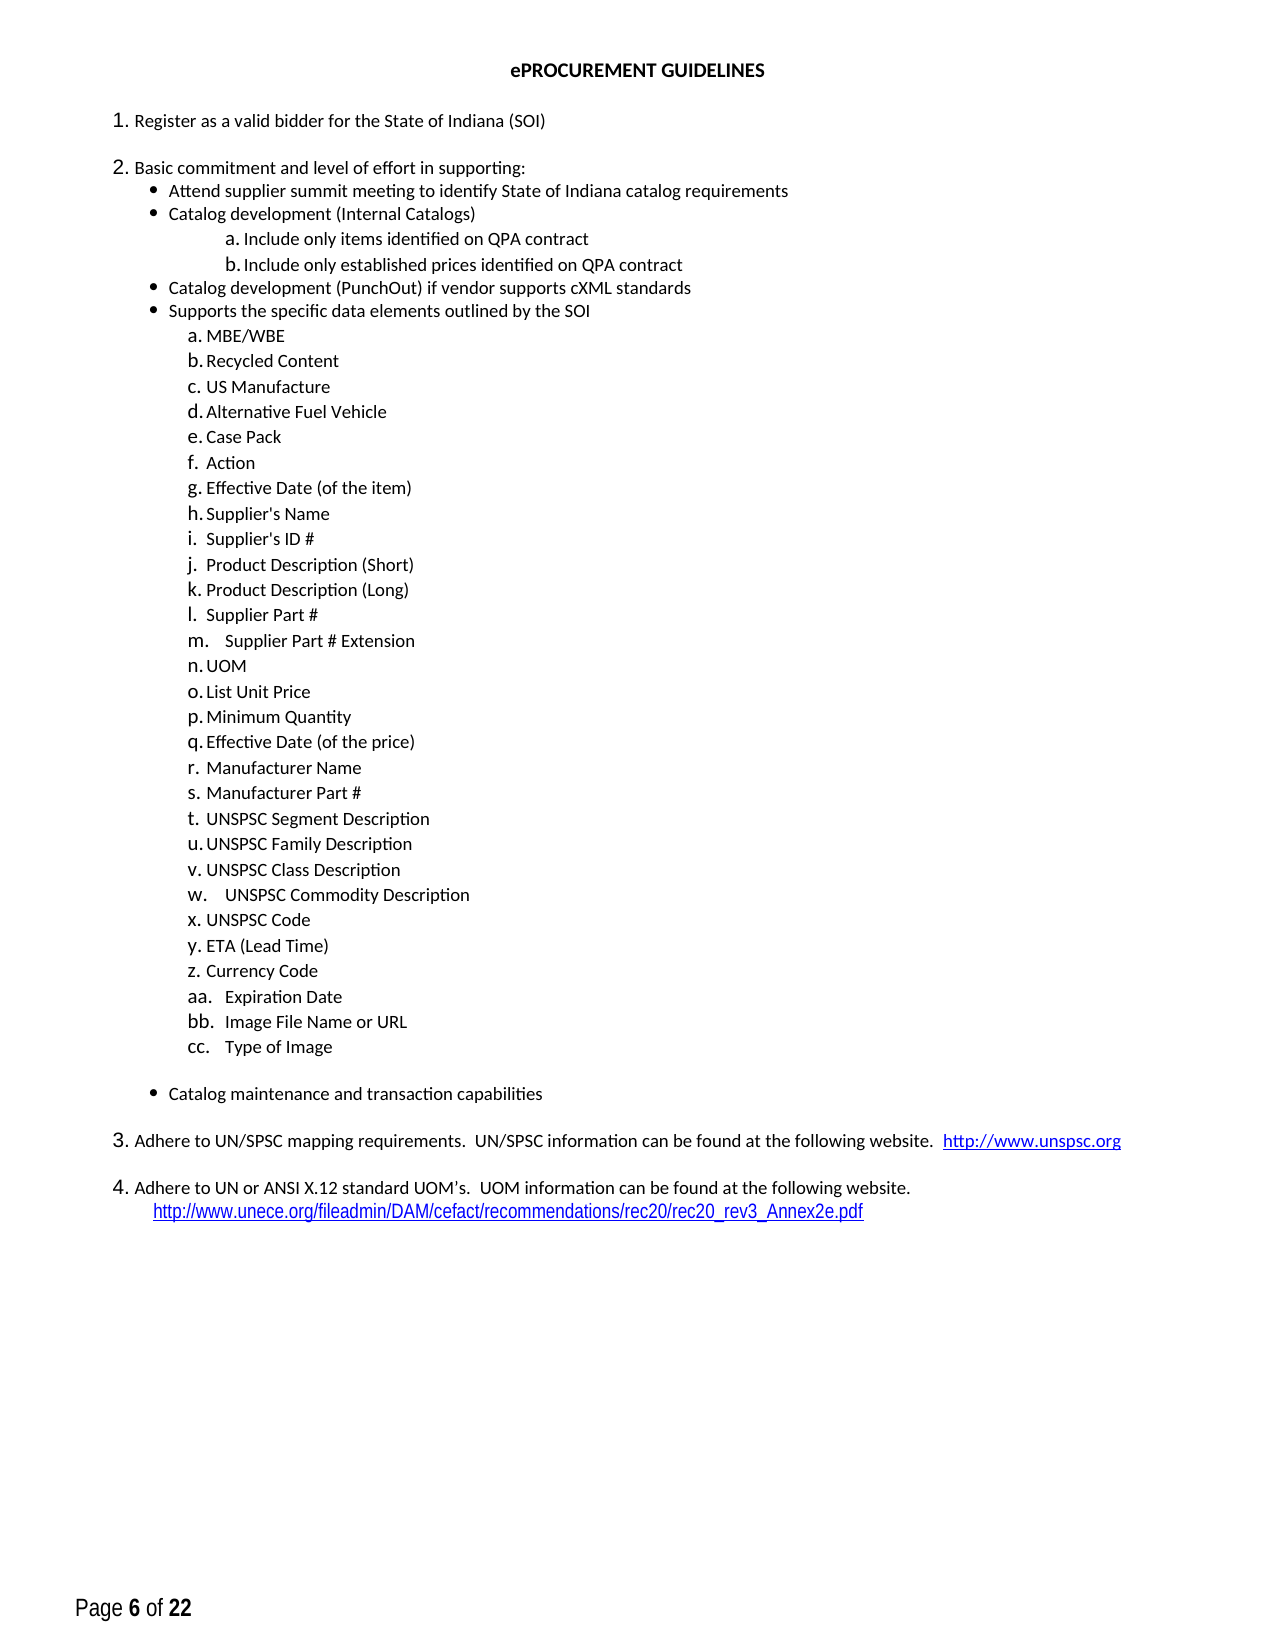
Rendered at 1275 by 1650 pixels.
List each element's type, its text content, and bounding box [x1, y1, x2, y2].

list Supplier's ID # [187, 525, 1200, 551]
list Recycled Content [187, 347, 1200, 373]
list Alternative Fuel Vehicle [187, 398, 1200, 424]
list List Unit Price [187, 678, 1200, 703]
list Effective Date (of the item) [187, 474, 1200, 500]
list Expiration Date [187, 983, 1200, 1008]
list Include only established prices identified on QPA contract [225, 251, 1200, 276]
list Image File Name or URL [187, 1008, 1200, 1034]
list Adhere to UN/SPSC mapping requirements. UN/SPSC information can be found at the following website. http://www.unspsc.org [112, 1128, 1200, 1152]
list Type of Image [187, 1034, 1200, 1059]
list ETA (Lead Time) [187, 932, 1200, 957]
list Product Description (Long) [187, 576, 1200, 602]
list Manufacturer Name [187, 754, 1200, 779]
list Register as a valid bidder for the State of Indiana (SOI) [112, 108, 1200, 132]
list Supplier Part # [187, 602, 1200, 627]
list UNSPSC Family Description [187, 830, 1200, 856]
list Product Description (Short) [187, 551, 1200, 576]
list Manufacturer Part # [187, 779, 1200, 805]
list Currency Code [187, 957, 1200, 983]
list UNSPSC Commodity Description [187, 881, 1200, 907]
list Basic commitment and level of effort in supporting: [112, 155, 1200, 179]
list Adhere to UN or ANSI X.12 standard UOM’s. UOM information can be found at the following website. http://www.unece.org/fileadmin/DAM/cefact/recommendations/rec20/rec20_rev3_Annex2e.pdf [112, 1175, 1200, 1223]
list Catalog maintenance and transaction capabilities [150, 1082, 1200, 1105]
list UNSPSC Class Description [187, 856, 1200, 881]
list UOM [187, 652, 1200, 678]
list Catalog development (PunchOut) if vendor supports cXML standards [150, 276, 1200, 299]
list Supplier Part # Extension [187, 627, 1200, 652]
list Catalog development (Internal Catalogs) [150, 202, 1200, 225]
list UNSPSC Segment Description [187, 805, 1200, 830]
text ePROCUREMENT GUIDELINES [75, 57, 1200, 83]
list Effective Date (of the price) [187, 729, 1200, 754]
list Case Pack [187, 424, 1200, 449]
list Include only items identified on QPA contract [225, 225, 1200, 251]
list MBE/WBE [187, 322, 1200, 347]
list Attend supplier summit meeting to identify State of Indiana catalog requirements [150, 179, 1200, 202]
list US Manufacture [187, 373, 1200, 398]
list Minimum Quantity [187, 703, 1200, 729]
list Supports the specific data elements outlined by the SOI [150, 299, 1200, 322]
list Supplier's Name [187, 500, 1200, 525]
list UNSPSC Code [187, 907, 1200, 932]
list Action [187, 449, 1200, 474]
